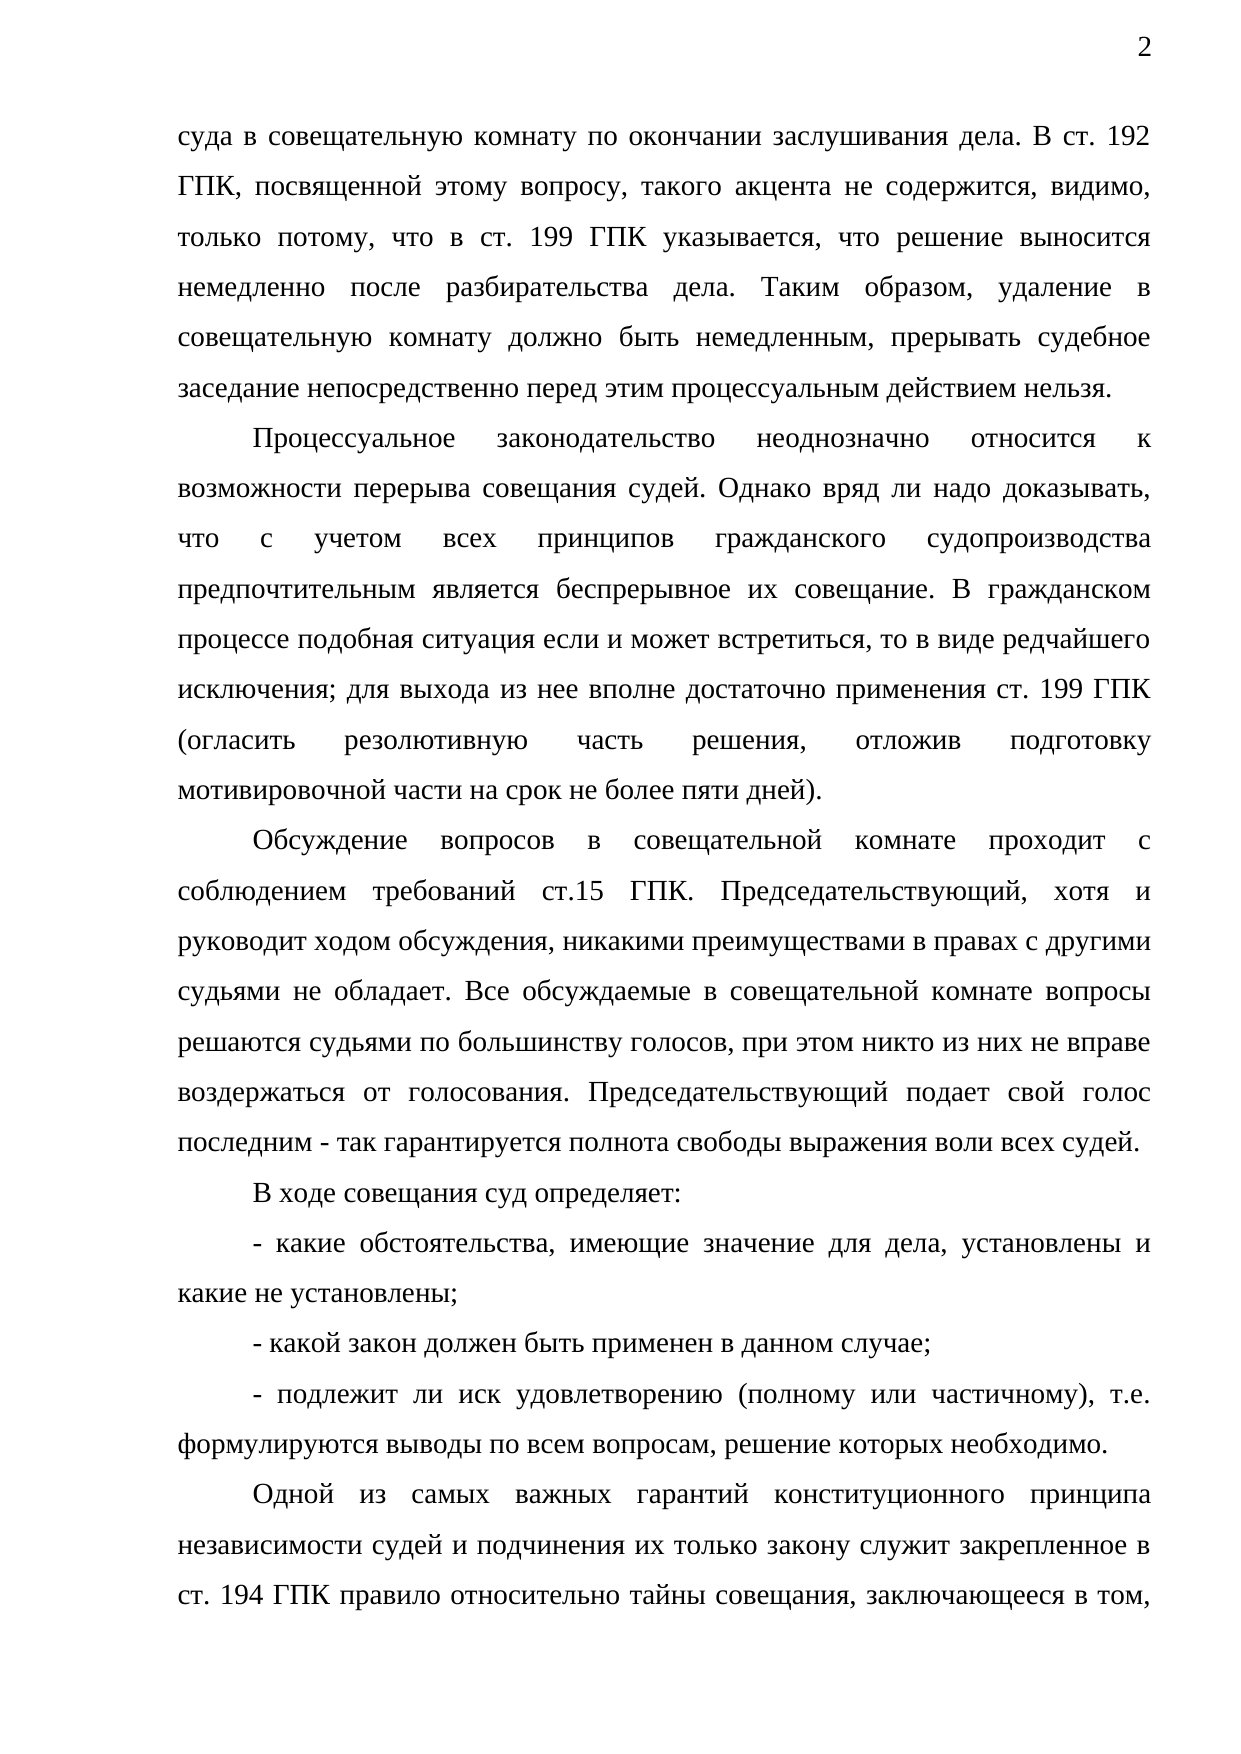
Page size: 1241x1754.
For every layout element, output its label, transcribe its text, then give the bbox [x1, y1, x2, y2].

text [177, 1477, 1152, 1611]
text Процессуальное законодательство неоднозначно относится к возможности перерыва совещания судей. Однако вряд ли надо доказывать, что с учетом всех принципов гражданского судопроизводства предпочтительным является беспрерывное их совещание. В гражданском процессе подобная ситуация если и может встретиться, то в виде редчайшего исключения; для выхода из нее вполне достаточно применения ст. 199 ГПК (огласить резолютивную часть решения, отложив подготовку мотивировочной части на срок не более пяти дней). [177, 420, 1152, 806]
text - какие обстоятельства, имеющие значение для дела, установлены и какие не установлены; [177, 1225, 1152, 1309]
text В ходе совещания суд определяет: [177, 1175, 1152, 1208]
text Обсуждение вопросов в совещательной комнате проходит с соблюдением требований ст.15 ГПК. Председательствующий, хотя и руководит ходом обсуждения, никакими преимуществами в правах с другими судьями не обладает. Все обсуждаемые в совещательной комнате вопросы решаются судьями по большинству голосов, при этом никто из них не вправе воздержаться от голосования. Председательствующий подает свой голос последним - так гарантируется полнота свободы выражения воли всех судей. [177, 822, 1152, 1158]
text - какой закон должен быть применен в данном случае; [177, 1326, 1152, 1359]
text - подлежит ли иск удовлетворению (полному или частичному), т.е. формулируются выводы по всем вопросам, решение которых необходимо. [177, 1376, 1152, 1460]
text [177, 118, 1152, 403]
